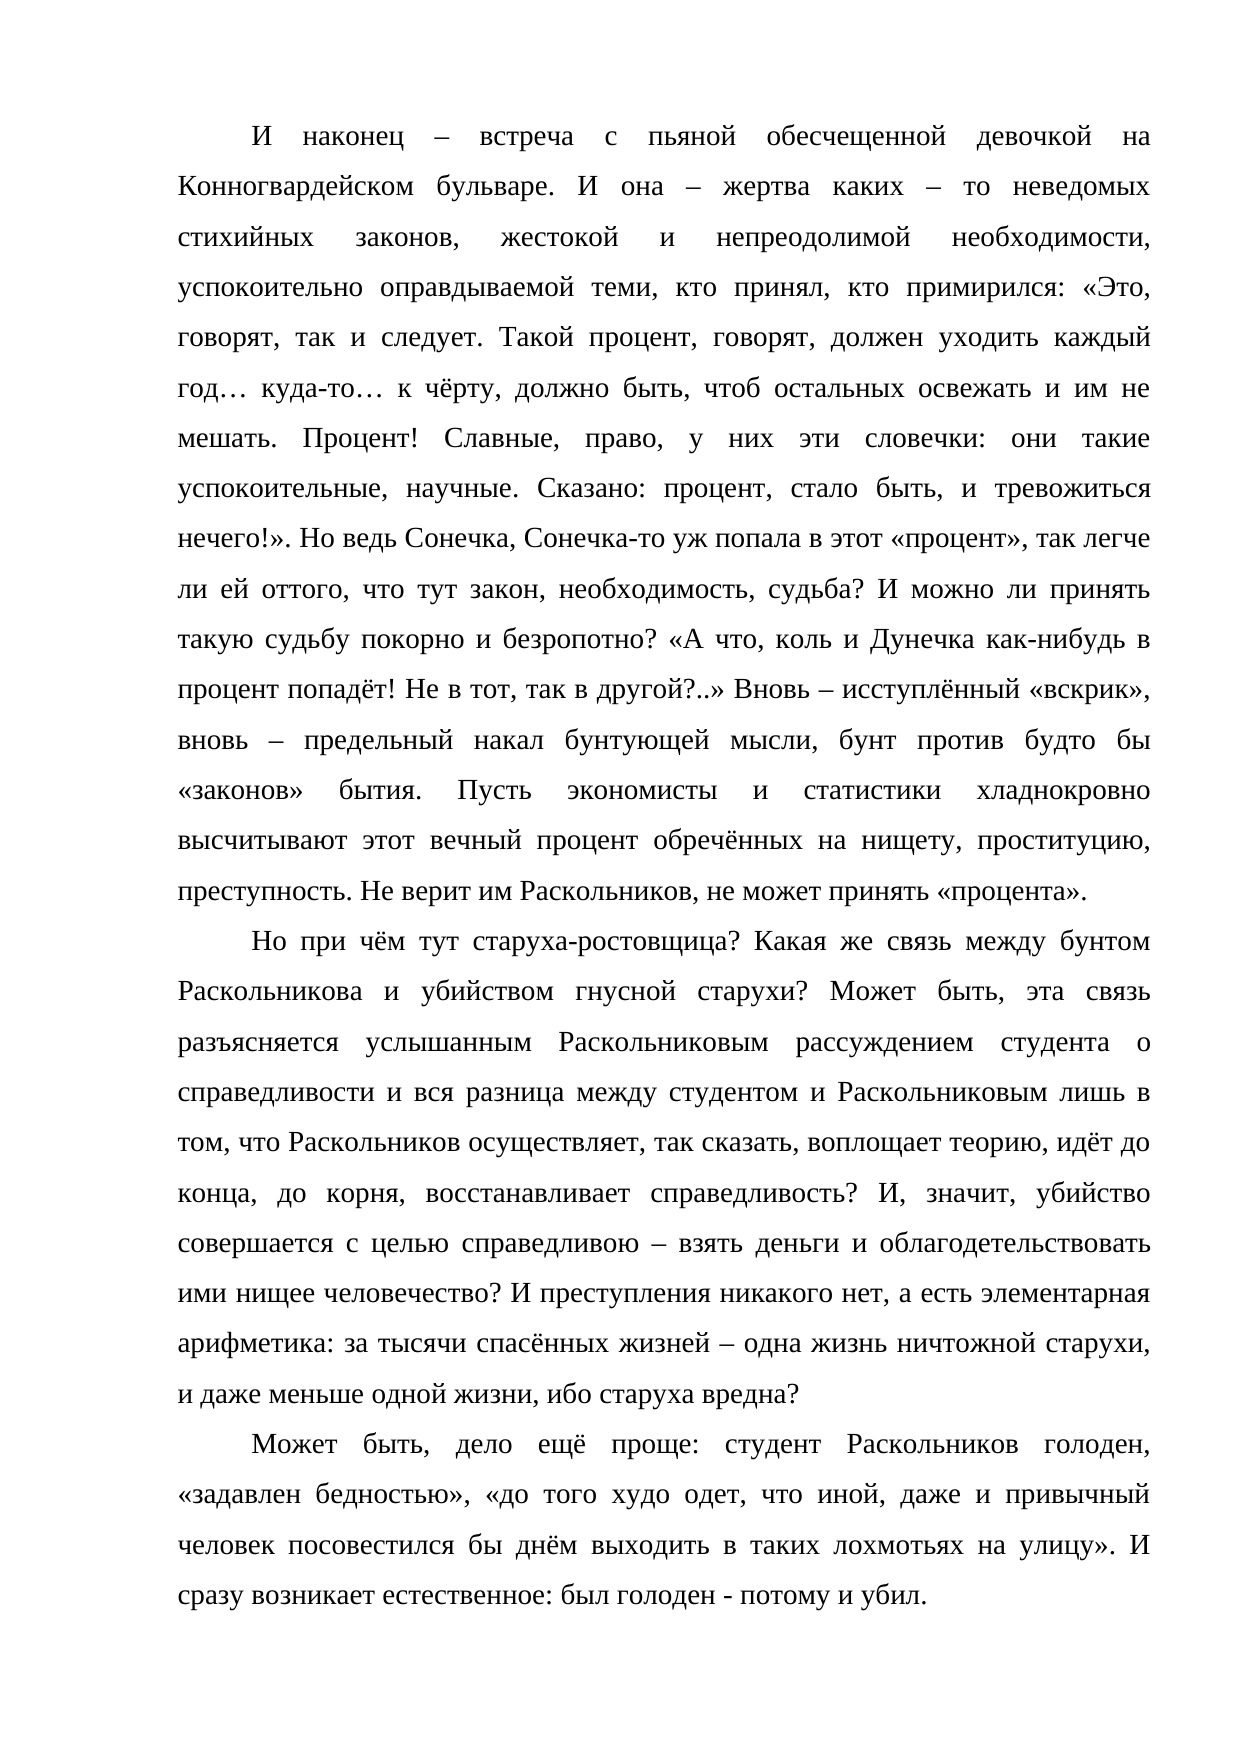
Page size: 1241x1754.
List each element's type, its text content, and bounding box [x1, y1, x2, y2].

text Но при чём тут старуха-ростовщица? Какая же связь между бунтом Раскольникова и убийством гнусной старухи? Может быть, эта связь разъясняется услышанным Раскольниковым рассуждением студента о справедливости и вся разница между студентом и Раскольниковым лишь в том, что Раскольников осуществляет, так сказать, воплощает теорию, идёт до конца, до корня, восстанавливает справедливость? И, значит, убийство совершается с целью справедливою – взять деньги и облагодетельствовать ими нищее человечество? И преступления никакого нет, а есть элементарная арифметика: за тысячи спасённых жизней – одна жизнь ничтожной старухи, и даже меньше одной жизни, ибо старуха вредна? [177, 923, 1152, 1409]
text И наконец – встреча с пьяной обесчещенной девочкой на Конногвардейском бульваре. И она – жертва каких – то неведомых стихийных законов, жестокой и непреодолимой необходимости, успокоительно оправдываемой теми, кто принял, кто примирился: «Это, говорят, так и следует. Такой процент, говорят, должен уходить каждый год… куда-то… к чёрту, должно быть, чтоб остальных освежать и им не мешать. Процент! Славные, право, у них эти словечки: они такие успокоительные, научные. Сказано: процент, стало быть, и тревожиться нечего!». Но ведь Сонечка, Сонечка-то уж попала в этот «процент», так легче ли ей оттого, что тут закон, необходимость, судьба? И можно ли принять такую судьбу покорно и безропотно? «А что, коль и Дунечка как-нибудь в процент попадёт! Не в тот, так в другой?..» Вновь – исступлённый «вскрик», вновь – предельный накал бунтующей мысли, бунт против будто бы «законов» бытия. Пусть экономисты и статистики хладнокровно высчитывают этот вечный процент обречённых на нищету, проституцию, преступность. Не верит им Раскольников, не может принять «процента». [177, 118, 1152, 906]
text Может быть, дело ещё проще: студент Раскольников голоден, «задавлен бедностью», «до того худо одет, что иной, даже и привычный человек посовестился бы днём выходить в таких лохмотьях на улицу». И сразу возникает естественное: был голоден - потому и убил. [177, 1426, 1152, 1611]
